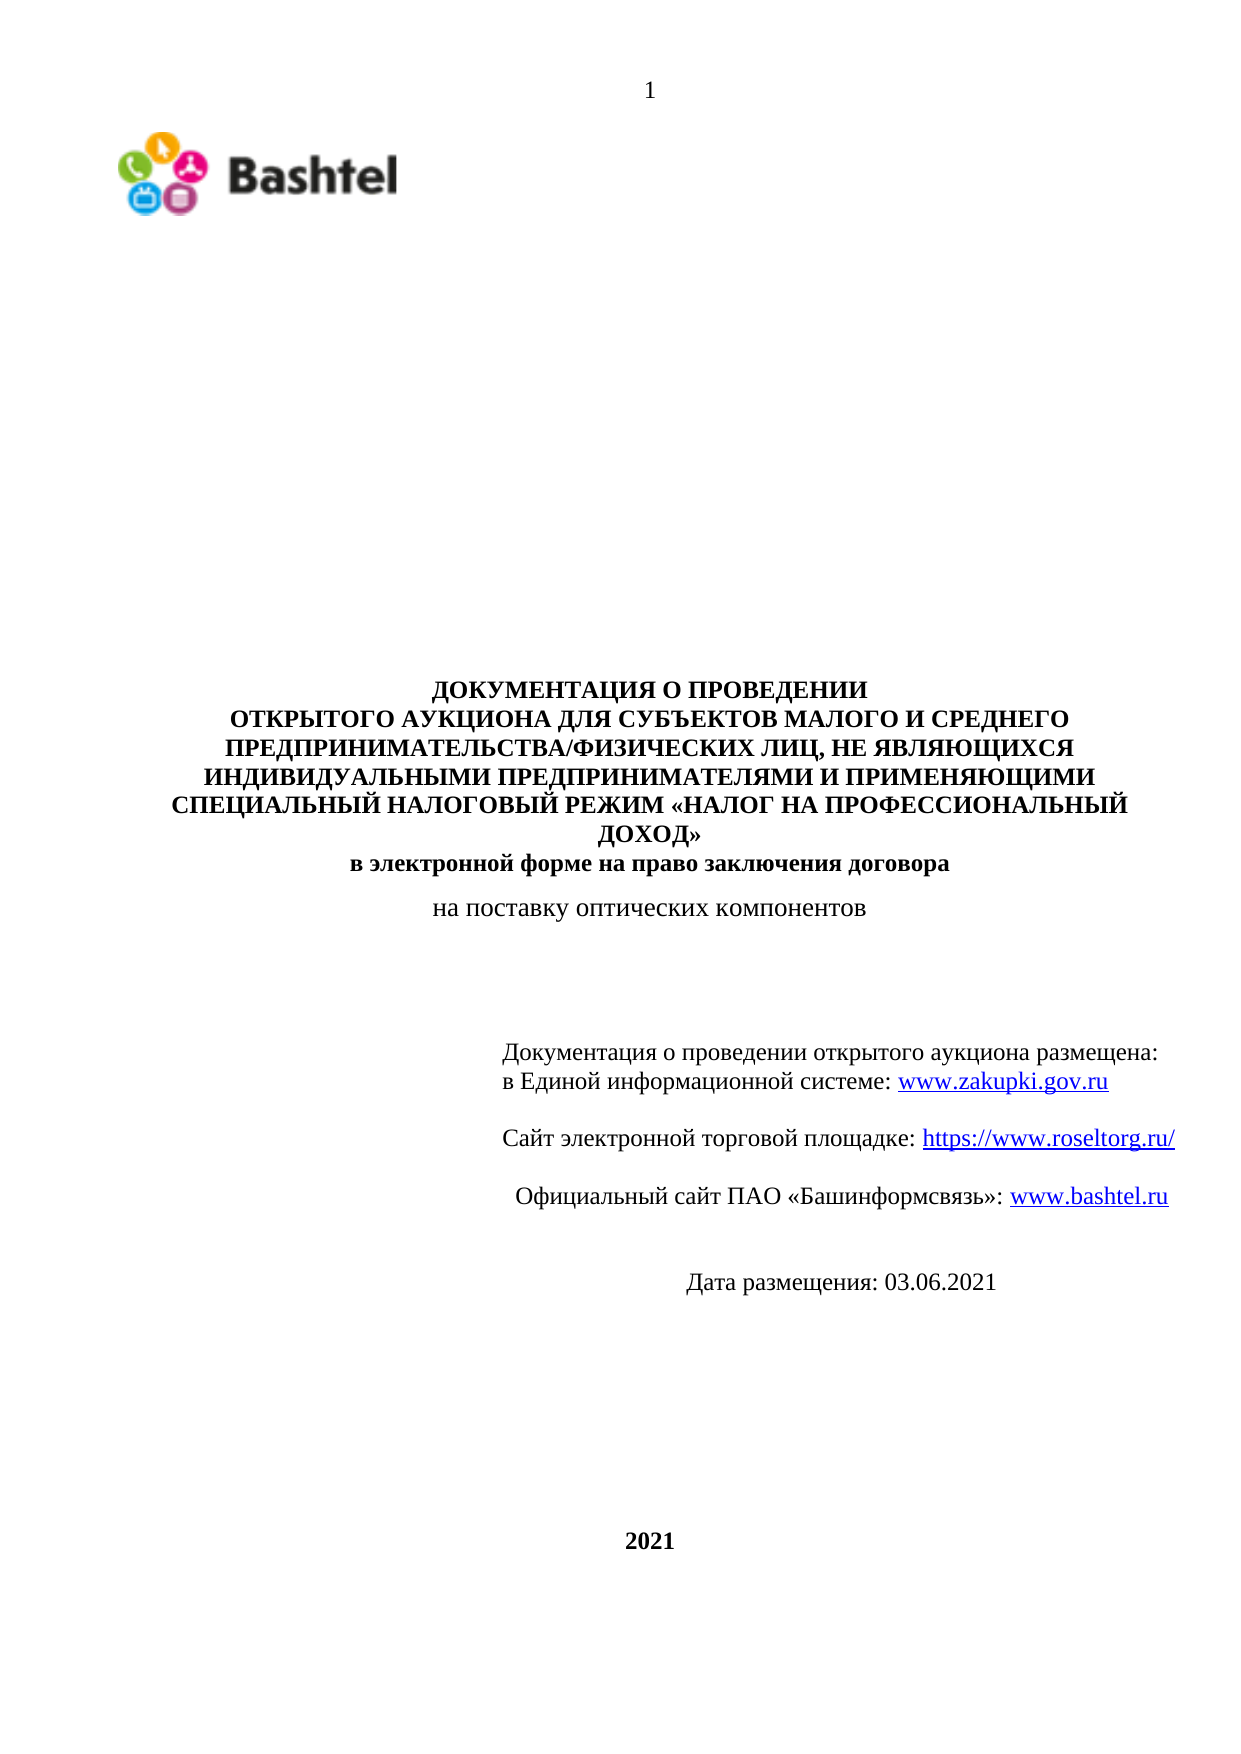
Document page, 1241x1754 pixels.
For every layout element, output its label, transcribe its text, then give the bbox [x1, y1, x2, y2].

picture [118, 132, 397, 216]
text ДОКУМЕНТАЦИЯ О ПРОВЕДЕНИИ [118, 675, 1181, 704]
text в Единой информационной системе: www.zakupki.gov.ru [502, 1066, 1181, 1094]
text Документация о проведении открытого аукциона размещена: [502, 1037, 1181, 1066]
text Сайт электронной торговой площадке: https://www.roseltorg.ru/ [502, 1123, 1181, 1152]
text в электронной форме на право заключения договора [118, 848, 1181, 877]
text на поставку оптических компонентов [118, 891, 1181, 922]
text Официальный сайт ПАО «Башинформсвязь»: www.bashtel.ru [502, 1181, 1181, 1209]
text 2021 [118, 1526, 1181, 1554]
text ОТКРЫТОГО АУКЦИОНА ДЛЯ СУБЪЕКТОВ МАЛОГО И СРЕДНЕГО ПРЕДПРИНИМАТЕЛЬСТВА/ФИЗИЧЕСКИХ ЛИЦ, НЕ ЯВЛЯЮЩИХСЯ ИНДИВИДУАЛЬНЫМИ ПРЕДПРИНИМАТЕЛЯМИ И ПРИМЕНЯЮЩИМИ СПЕЦИАЛЬНЫЙ НАЛОГОВЫЙ РЕЖИМ «НАЛОГ НА ПРОФЕССИОНАЛЬНЫЙ ДОХОД» [118, 704, 1181, 848]
text Дата размещения: 03.06.2021 [502, 1267, 1181, 1296]
